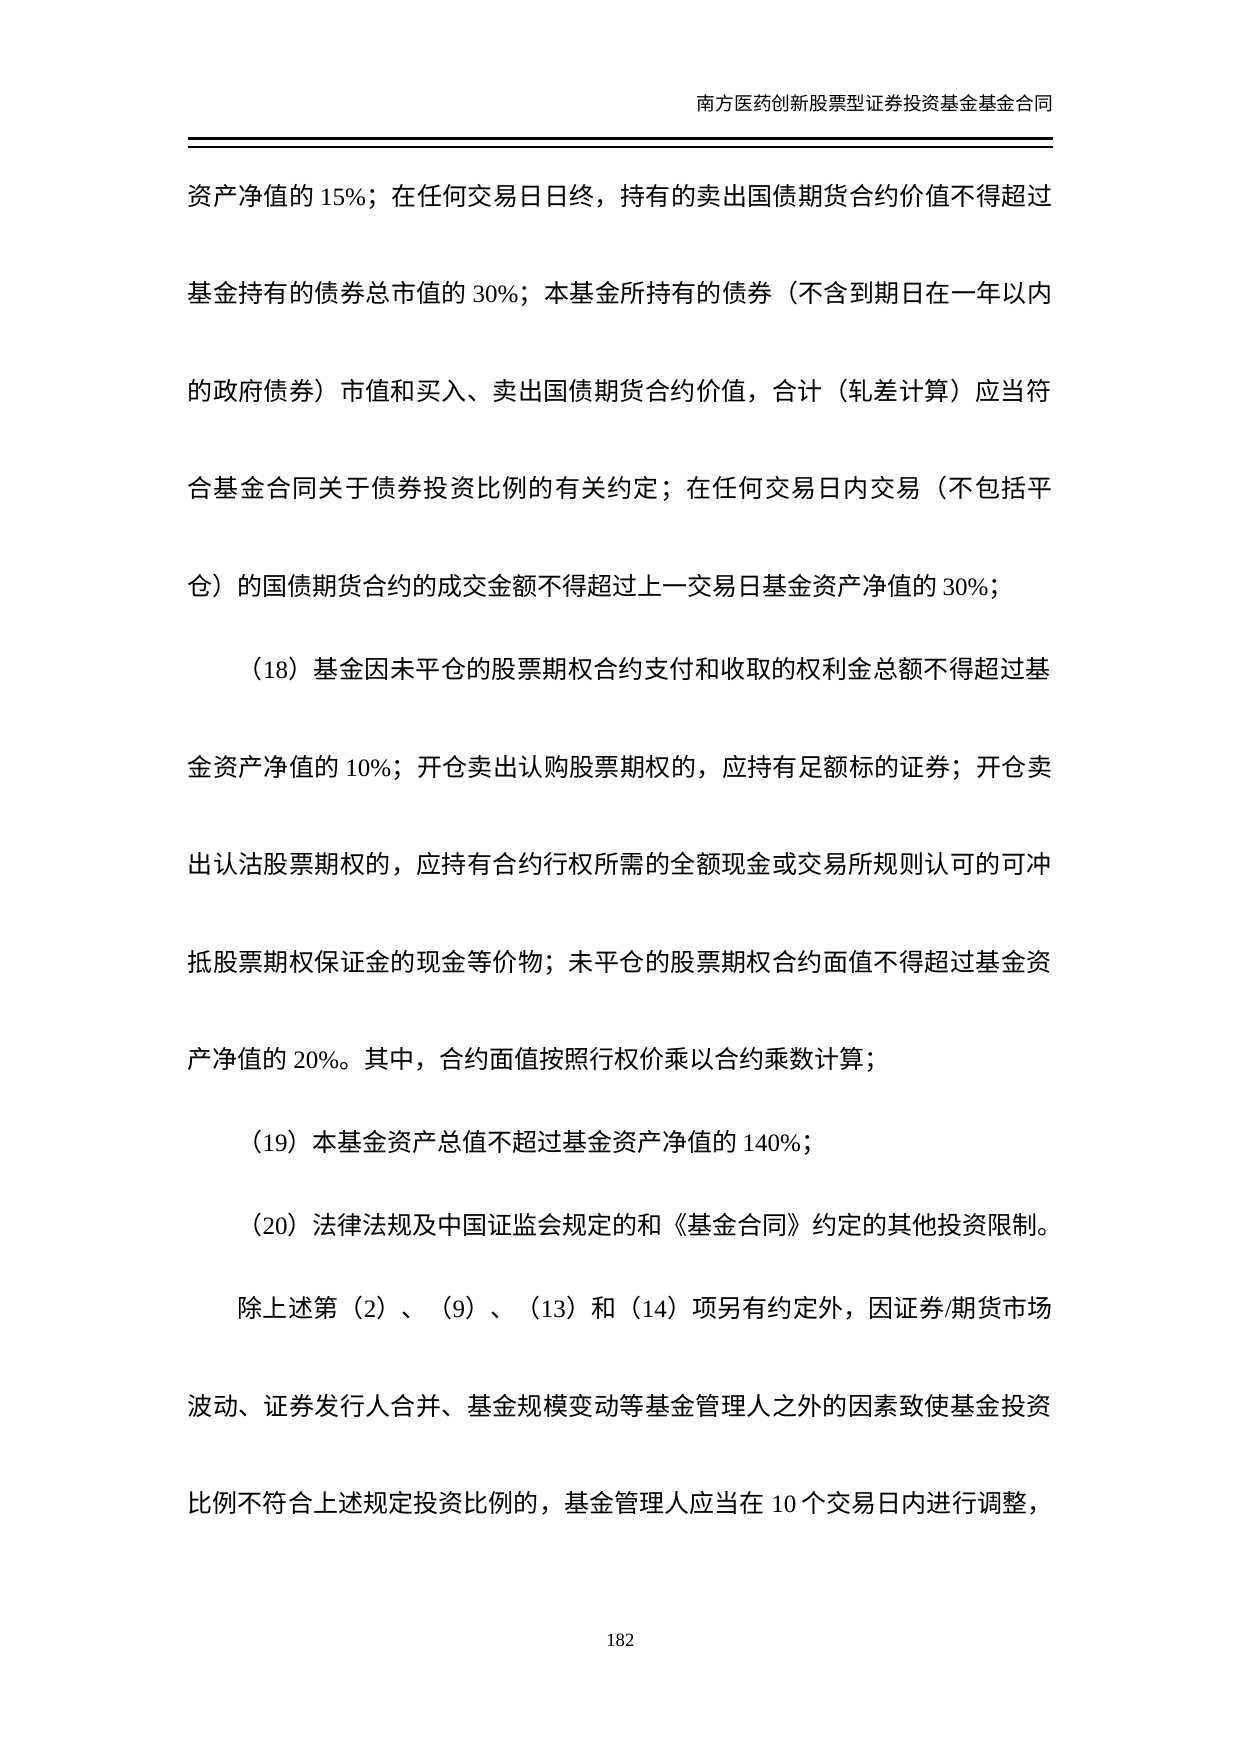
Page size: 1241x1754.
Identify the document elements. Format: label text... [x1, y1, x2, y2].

text （19）本基金资产总值不超过基金资产净值的140%； [187, 1108, 1053, 1173]
text （18）基金因未平仓的股票期权合约支付和收取的权利金总额不得超过基金资产净值的10%；开仓卖出认购股票期权的，应持有足额标的证券；开仓卖出认沽股票期权的，应持有合约行权所需的全额现金或交易所规则认可的可冲抵股票期权保证金的现金等价物；未平仓的股票期权合约面值不得超过基金资产净值的 20%。其中，合约面值按照行权价乘以合约乘数计算； [187, 635, 1053, 1090]
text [187, 1274, 1053, 1534]
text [187, 162, 1053, 617]
text （20）法律法规及中国证监会规定的和《基金合同》约定的其他投资限制。 [187, 1191, 1053, 1256]
